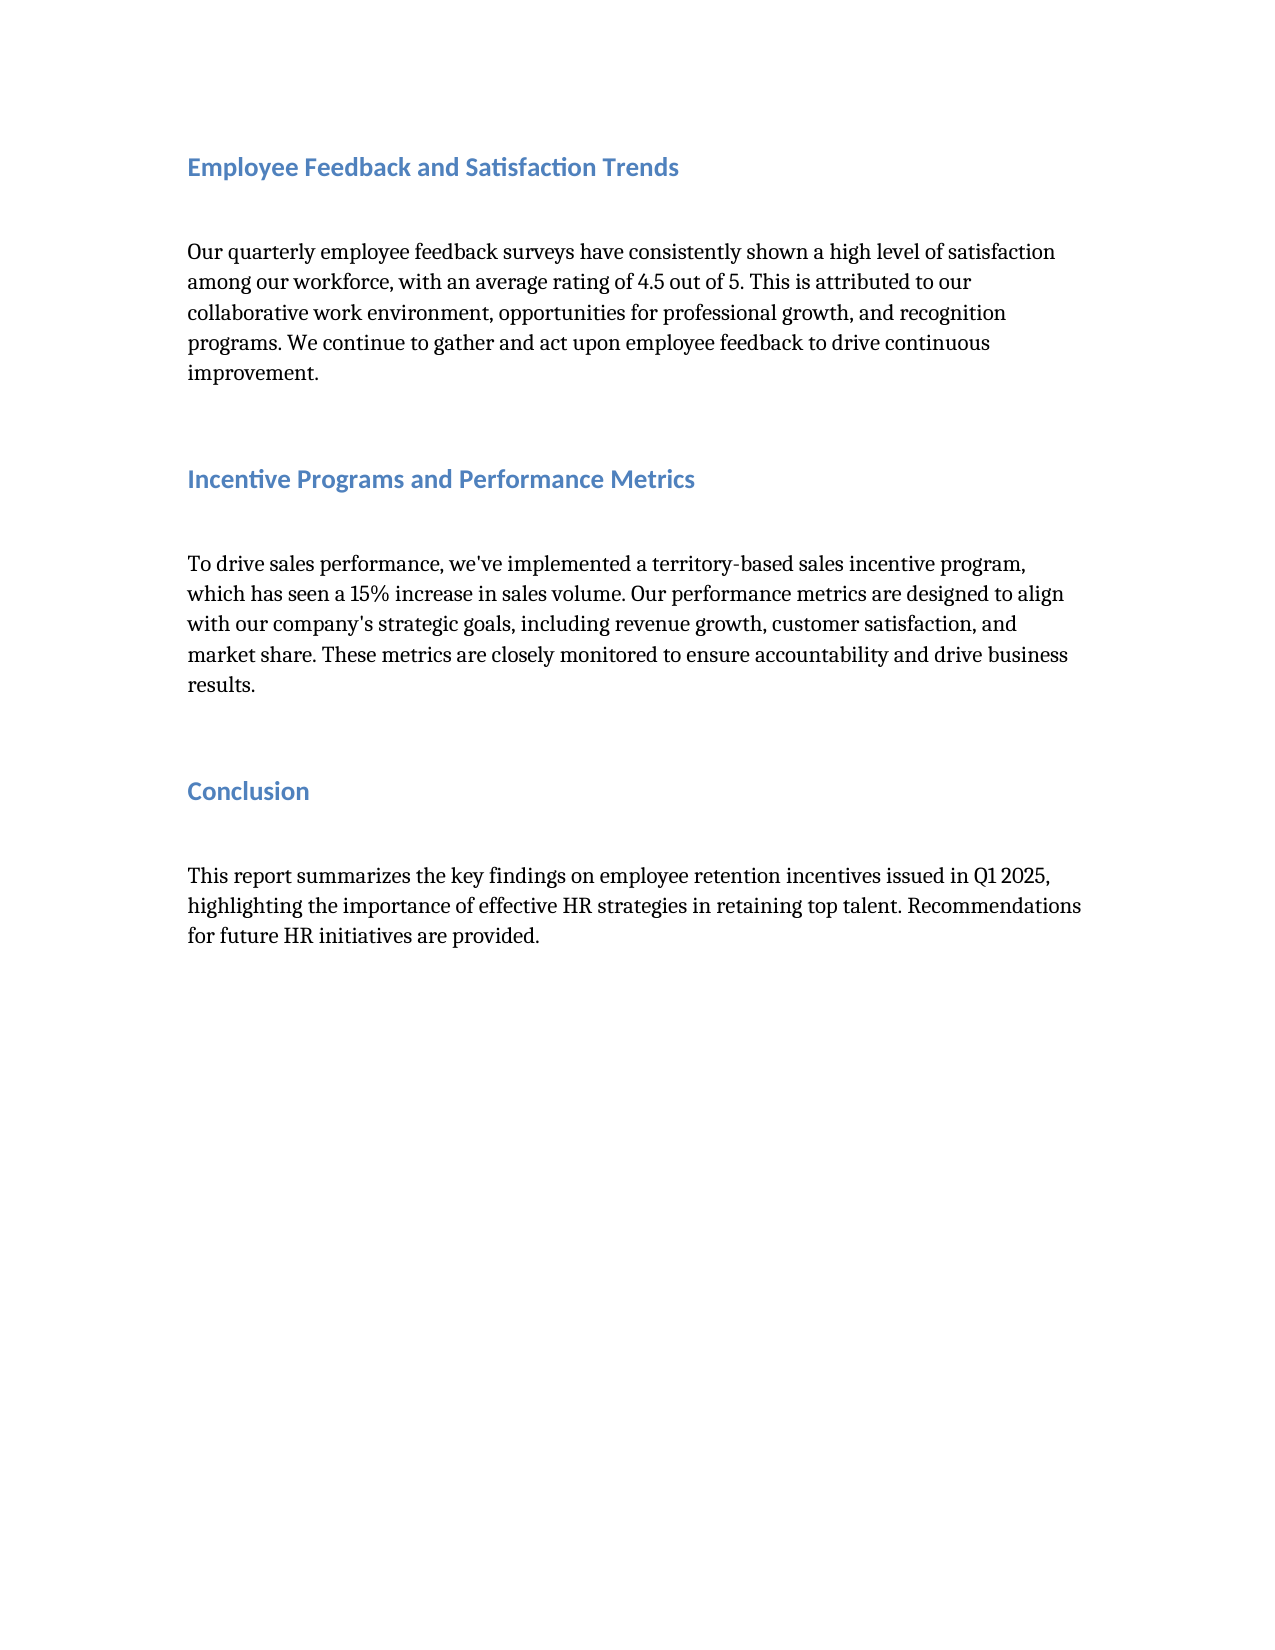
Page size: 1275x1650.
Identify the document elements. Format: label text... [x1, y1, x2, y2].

subtitle Conclusion [187, 774, 1087, 807]
subtitle Incentive Programs and Performance Metrics [187, 462, 1087, 495]
subtitle Employee Feedback and Satisfaction Trends [187, 150, 1087, 183]
text Our quarterly employee feedback surveys have consistently shown a high level of satisfaction among our workforce, with an average rating of 4.5 out of 5. This is attributed to our collaborative work environment, opportunities for professional growth, and recognition programs. We continue to gather and act upon employee feedback to drive continuous improvement. [187, 239, 1087, 386]
text To drive sales performance, we've implemented a territory-based sales incentive program, which has seen a 15% increase in sales volume. Our performance metrics are designed to align with our company's strategic goals, including revenue growth, customer satisfaction, and market share. These metrics are closely monitored to ensure accountability and drive business results. [187, 551, 1087, 698]
text This report summarizes the key findings on employee retention incentives issued in Q1 2025, highlighting the importance of effective HR strategies in retaining top talent. Recommendations for future HR initiatives are provided. [187, 863, 1087, 949]
